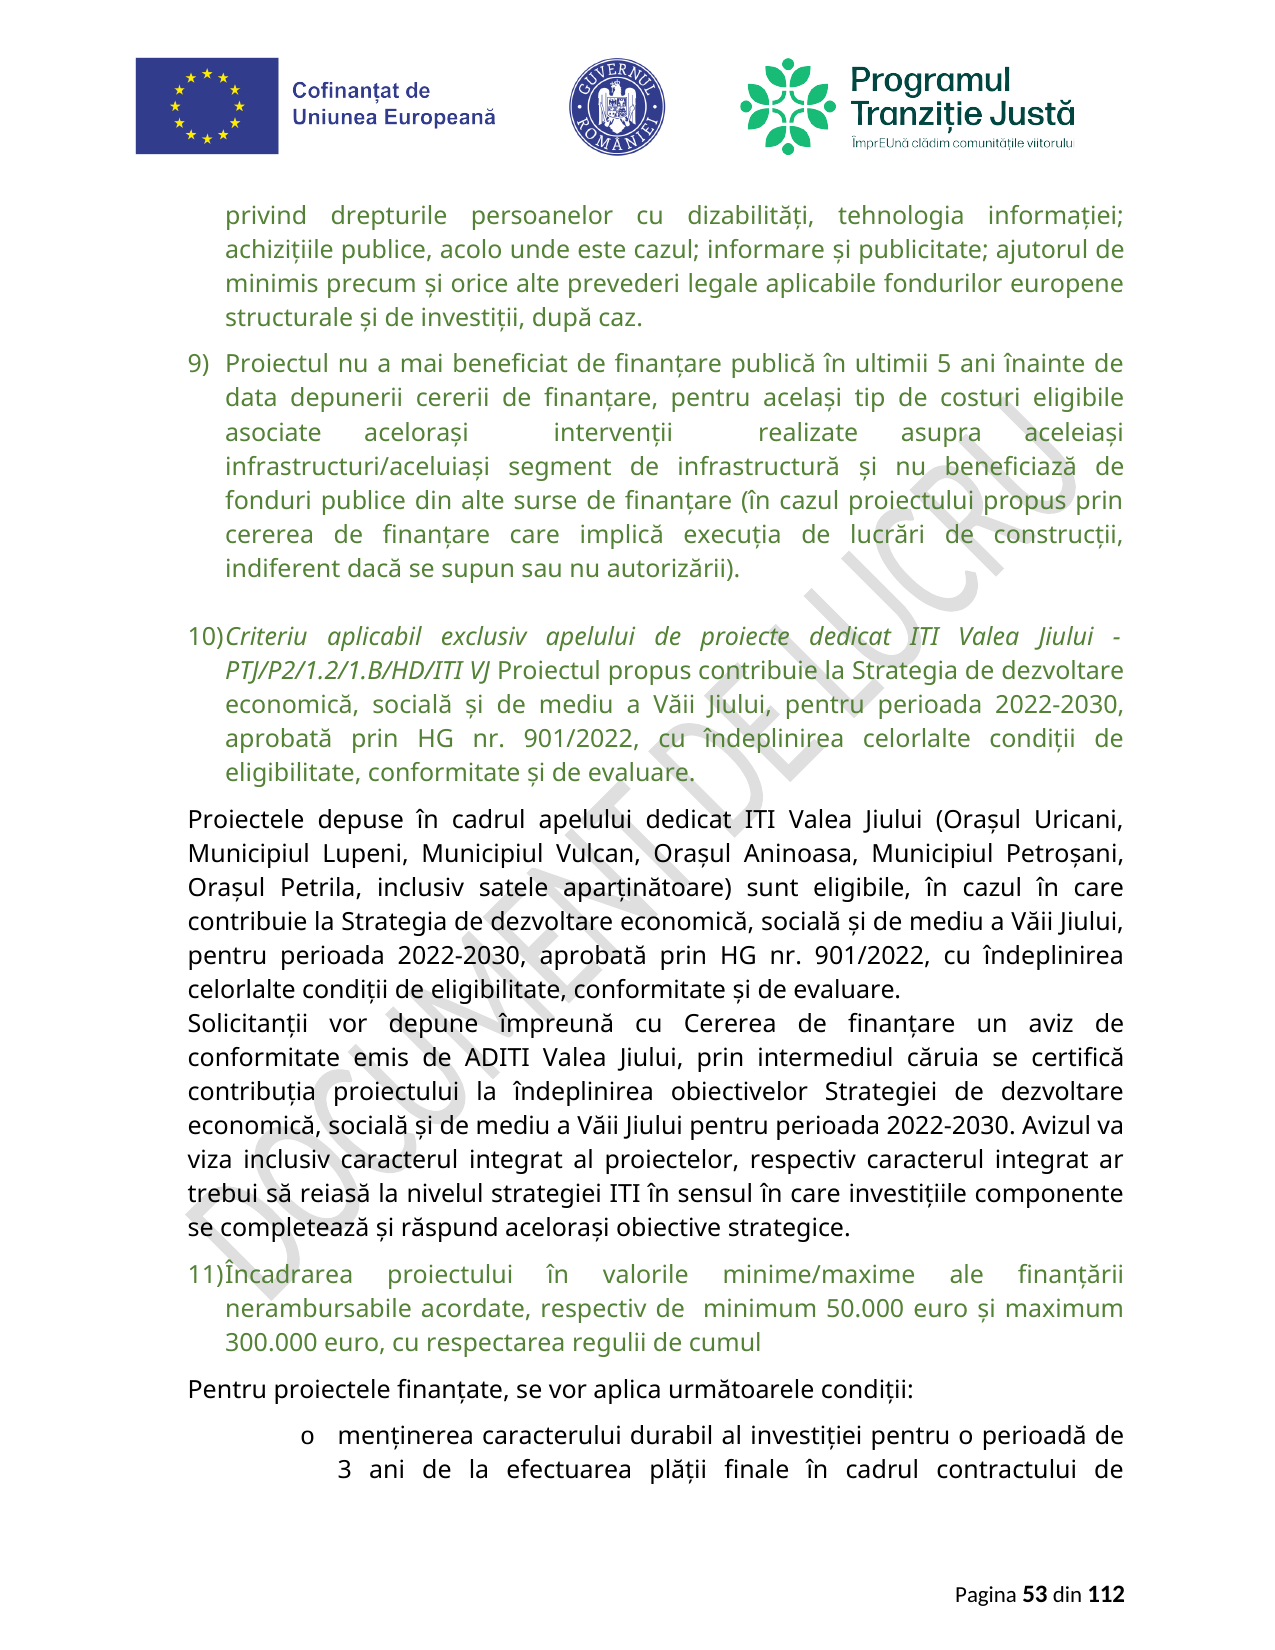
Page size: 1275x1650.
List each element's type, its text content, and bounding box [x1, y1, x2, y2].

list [187, 197, 1125, 333]
text Solicitanții vor depune împreună cu Cererea de finanțare un aviz de conformitate emis de ADITI Valea Jiului, prin intermediul căruia se certifică contribuția proiectului la îndeplinirea obiectivelor Strategiei de dezvoltare economică, socială și de mediu a Văii Jiului pentru perioada 2022-2030. Avizul va viza inclusiv caracterul integrat al proiectelor, respectiv caracterul integrat ar trebui să reiasă la nivelul strategiei ITI în sensul în care investițiile componente se completează și răspund acelorași obiective strategice. [187, 1006, 1125, 1244]
text Pentru proiectele finanțate, se vor aplica următoarele condiții: [187, 1371, 1125, 1405]
text Proiectele depuse în cadrul apelului dedicat ITI Valea Jiului (Orașul Uricani, Municipiul Lupeni, Municipiul Vulcan, Orașul Aninoasa, Municipiul Petroșani, Orașul Petrila, inclusiv satele aparținătoare) sunt eligibile, în cazul în care contribuie la Strategia de dezvoltare economică, socială și de mediu a Văii Jiului, pentru perioada 2022-2030, aprobată prin HG nr. 901/2022, cu îndeplinirea celorlalte condiții de eligibilitate, conformitate și de evaluare. [187, 801, 1125, 1006]
list Încadrarea proiectului în valorile minime/maxime ale finanțării nerambursabile acordate, respectiv de minimum 50.000 euro și maximum 300.000 euro, cu respectarea regulii de cumul [187, 1257, 1125, 1359]
list Criteriu aplicabil exclusiv apelului de proiecte dedicat ITI Valea Jiului - PTJ/P2/1.2/1.B/HD/ITI VJ Proiectul propus contribuie la Strategia de dezvoltare economică, socială și de mediu a Văii Jiului, pentru perioada 2022-2030, aprobată prin HG nr. 901/2022, cu îndeplinirea celorlalte condiții de eligibilitate, conformitate și de evaluare. [187, 618, 1125, 789]
list Proiectul nu a mai beneficiat de finanțare publică în ultimii 5 ani înainte de data depunerii cererii de finanțare, pentru același tip de costuri eligibile asociate acelorași intervenții realizate asupra aceleiași infrastructuri/aceluiași segment de infrastructură şi nu beneficiază de fonduri publice din alte surse de finanțare (în cazul proiectului propus prin cererea de finanțare care implică execuția de lucrări de construcții, indiferent dacă se supun sau nu autorizării). [187, 346, 1125, 584]
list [300, 1418, 1125, 1486]
